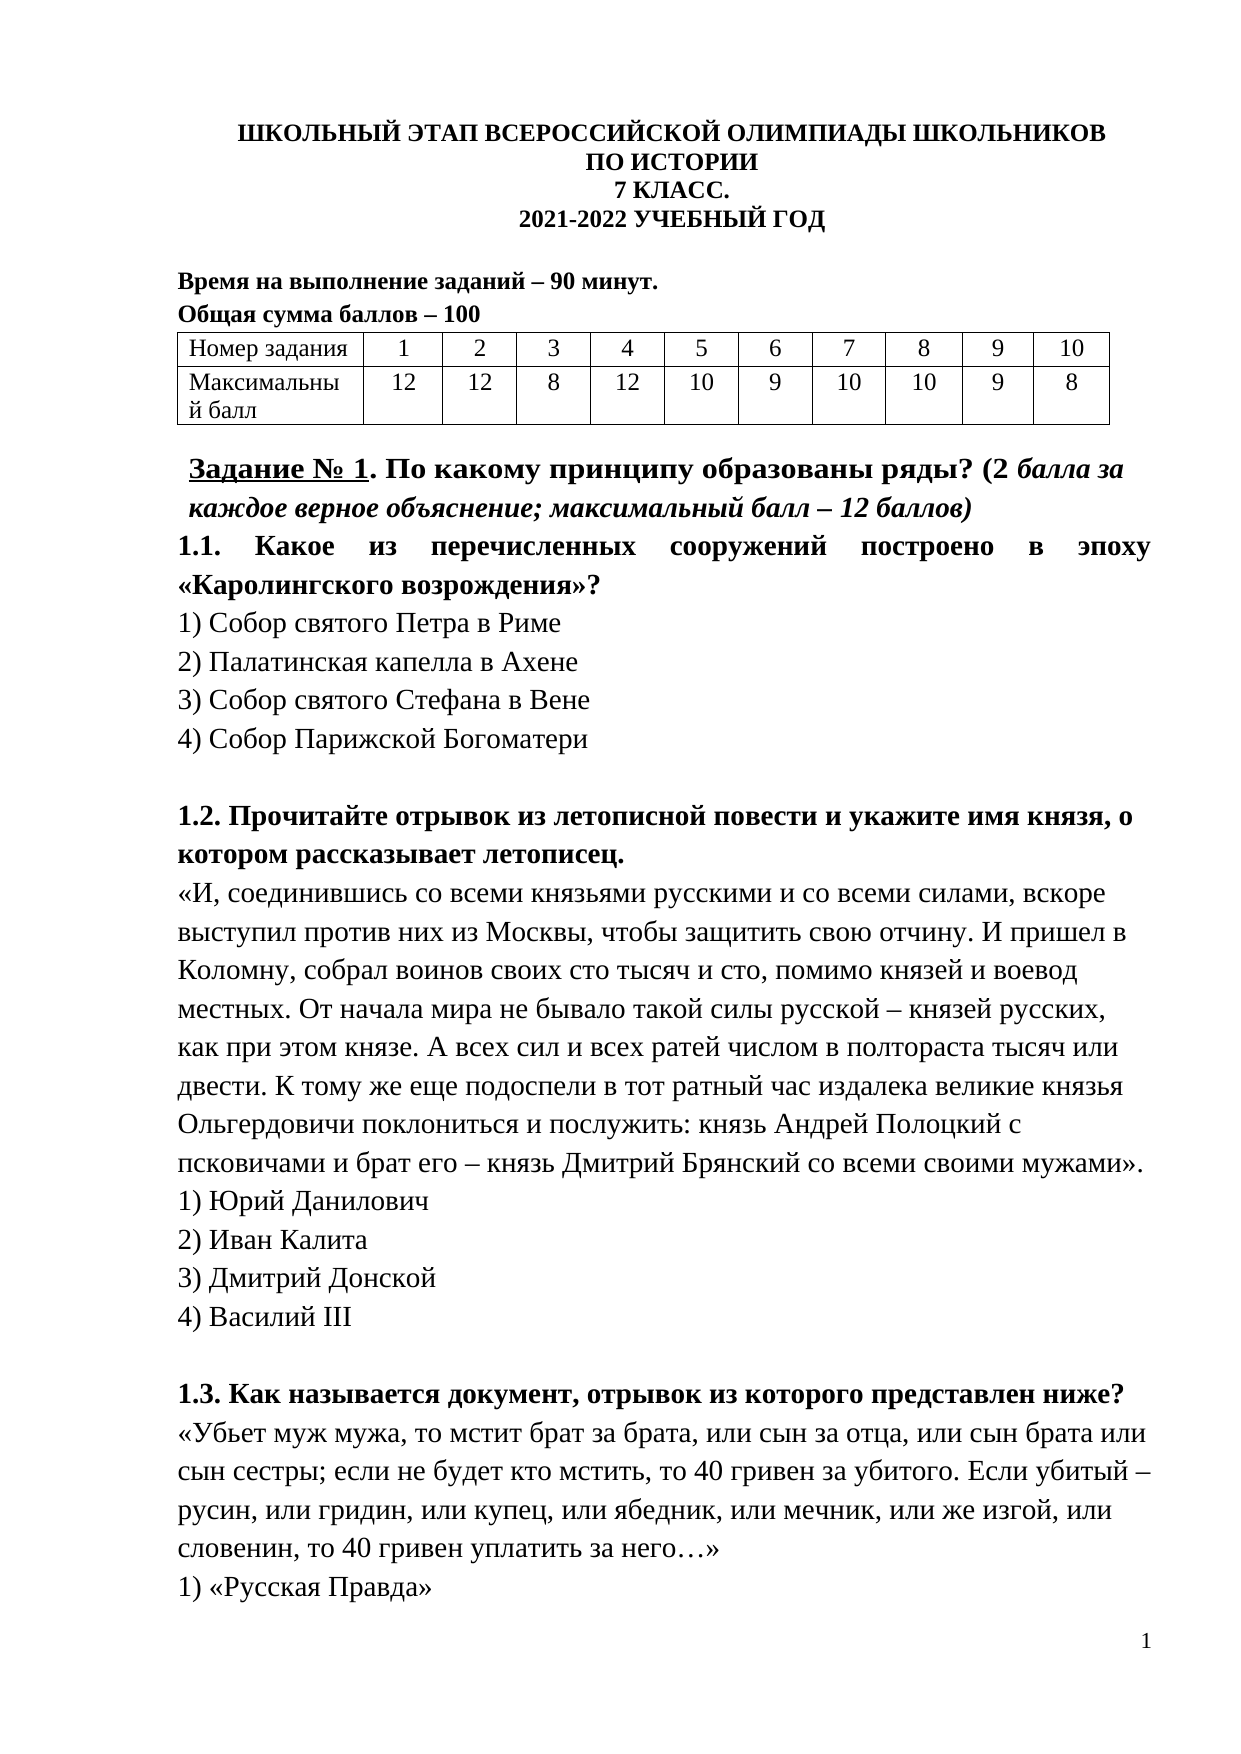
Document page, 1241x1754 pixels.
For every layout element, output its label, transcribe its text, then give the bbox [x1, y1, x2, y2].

text 1) Юрий Данилович [177, 1183, 1152, 1217]
text Время на выполнение заданий – 90 минут. [177, 266, 1152, 295]
text «Убьет муж мужа, то мстит брат за брата, или сын за отца, или сын брата или сын сестры; если не будет кто мстить, то 40 гривен за убитого. Если убитый – русин, или гридин, или купец, или ябедник, или мечник, или же изгой, или словенин, то 40 гривен уплатить за него…» [177, 1415, 1152, 1564]
text 2) Иван Калита [177, 1222, 1152, 1256]
text 2) Палатинская капелла в Ахене [177, 644, 1152, 677]
table_cell 12 [443, 367, 516, 424]
text 4) Василий III [177, 1299, 1152, 1333]
table_cell 10 [665, 367, 738, 424]
table_cell 12 [364, 367, 442, 424]
text 1) «Русская Правда» [177, 1569, 1152, 1602]
text «И, соединившись со всеми князьями русскими и со всеми силами, вскоре выступил против них из Москвы, чтобы защитить свою отчину. И пришел в Коломну, собрал воинов своих сто тысяч и сто, помимо князей и воевод местных. От начала мира не бывало такой силы русской ‒ князей русских, как при этом князе. А всех сил и всех ратей числом в полтораста тысяч или двести. К тому же еще подоспели в тот ратный час издалека великие князья Ольгердовичи поклониться и послужить: князь Андрей Полоцкий с псковичами и брат его ‒ князь Дмитрий Брянский со всеми своими мужами». [177, 875, 1152, 1178]
text ПО ИСТОРИИ [192, 147, 1152, 176]
text ШКОЛЬНЫЙ ЭТАП ВСЕРОССИЙСКОЙ ОЛИМПИАДЫ ШКОЛЬНИКОВ [192, 118, 1152, 147]
table_header Номер задания [178, 333, 363, 366]
table_cell 8 [517, 367, 590, 424]
table_header 3 [517, 333, 590, 366]
table_cell 8 [1034, 367, 1109, 424]
table_header 8 [886, 333, 962, 366]
subtitle Задание № 1. По какому принципу образованы ряды? (2 балла за каждое верное объяснение; максимальный балл – 12 баллов) [188, 451, 1152, 523]
table_header 6 [739, 333, 812, 366]
text 1.2. Прочитайте отрывок из летописной повести и укажите имя князя, о котором рассказывает летописец. [177, 798, 1152, 870]
table_header 9 [963, 333, 1033, 366]
table_header 2 [443, 333, 516, 366]
table_header 7 [813, 333, 885, 366]
table_cell 10 [813, 367, 885, 424]
table_header 5 [665, 333, 738, 366]
text 3) Собор святого Стефана в Вене [177, 682, 1152, 716]
table_header 4 [591, 333, 664, 366]
text Общая сумма баллов – 100 [177, 299, 1152, 328]
text 7 КЛАСС. [192, 176, 1152, 204]
text 2021-2022 УЧЕБНЫЙ ГОД [192, 204, 1152, 233]
text 1) Собор святого Петра в Риме [177, 605, 1152, 639]
table_cell 10 [886, 367, 962, 424]
text 1.3. Как называется документ, отрывок из которого представлен ниже? [177, 1376, 1152, 1410]
table_header 1 [364, 333, 442, 366]
table_cell 12 [591, 367, 664, 424]
text 4) Собор Парижской Богоматери [177, 721, 1152, 754]
table_cell 9 [739, 367, 812, 424]
text 1.1. Какое из перечисленных сооружений построено в эпоху «Каролингского возрождения»? [177, 528, 1152, 600]
table_cell Максимальный балл [178, 367, 363, 424]
table_header 10 [1034, 333, 1109, 366]
table_cell 9 [963, 367, 1033, 424]
text 3) Дмитрий Донской [177, 1261, 1152, 1294]
